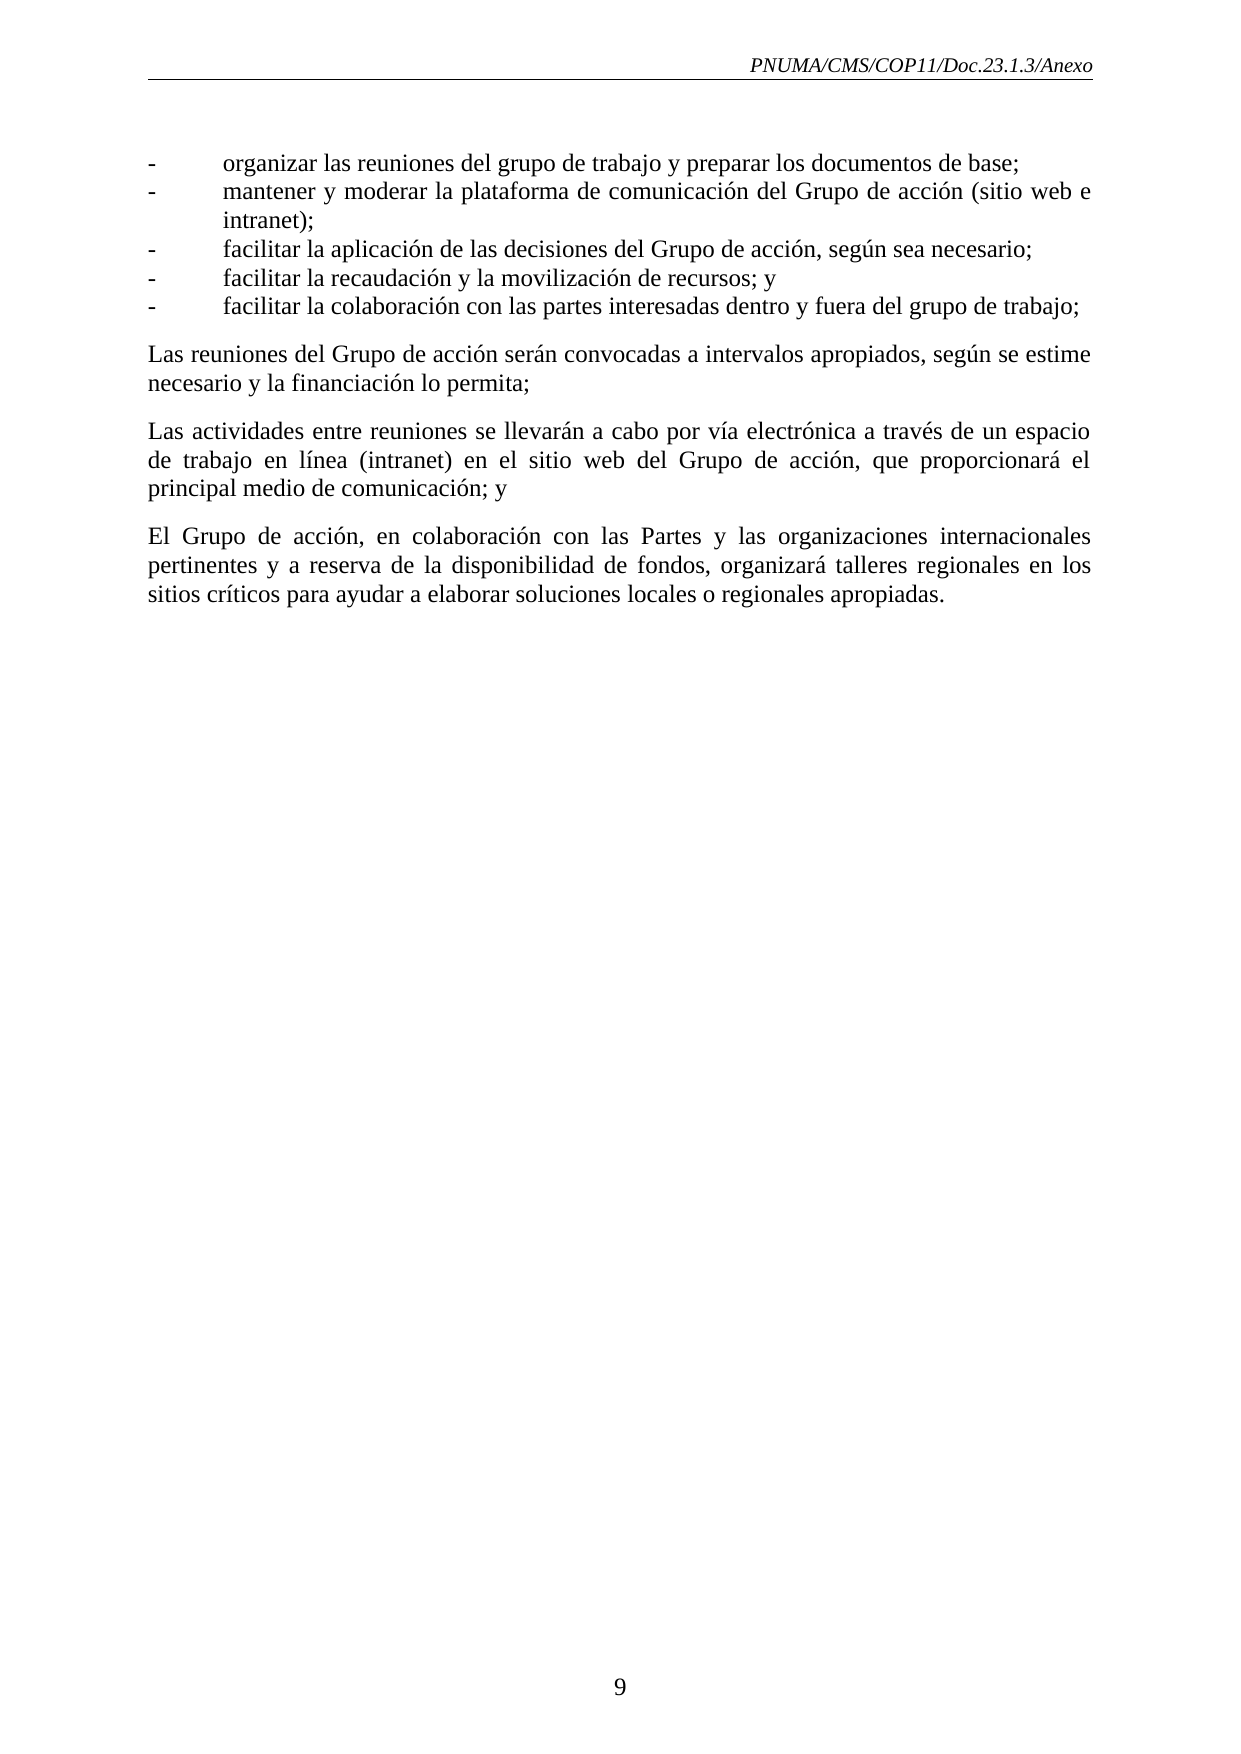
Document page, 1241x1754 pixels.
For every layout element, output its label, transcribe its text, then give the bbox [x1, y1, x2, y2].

text - facilitar la colaboración con las partes interesadas dentro y fuera del grupo de trabajo; [148, 291, 1092, 320]
text - facilitar la aplicación de las decisiones del Grupo de acción, según sea necesario; [148, 234, 1092, 263]
text Las reuniones del Grupo de acción serán convocadas a intervalos apropiados, según se estime necesario y la financiación lo permita; [148, 339, 1092, 397]
text El Grupo de acción, en colaboración con las Partes y las organizaciones internacionales pertinentes y a reserva de la disponibilidad de fondos, organizará talleres regionales en los sitios críticos para ayudar a elaborar soluciones locales o regionales apropiadas. [148, 521, 1092, 608]
text - organizar las reuniones del grupo de trabajo y preparar los documentos de base; [148, 148, 1092, 176]
text - mantener y moderar la plataforma de comunicación del Grupo de acción (sitio web e intranet); [148, 176, 1092, 234]
text Las actividades entre reuniones se llevarán a cabo por vía electrónica a través de un espacio de trabajo en línea (intranet) en el sitio web del Grupo de acción, que proporcionará el principal medio de comunicación; y [148, 416, 1092, 502]
text - facilitar la recaudación y la movilización de recursos; y [148, 263, 1092, 291]
